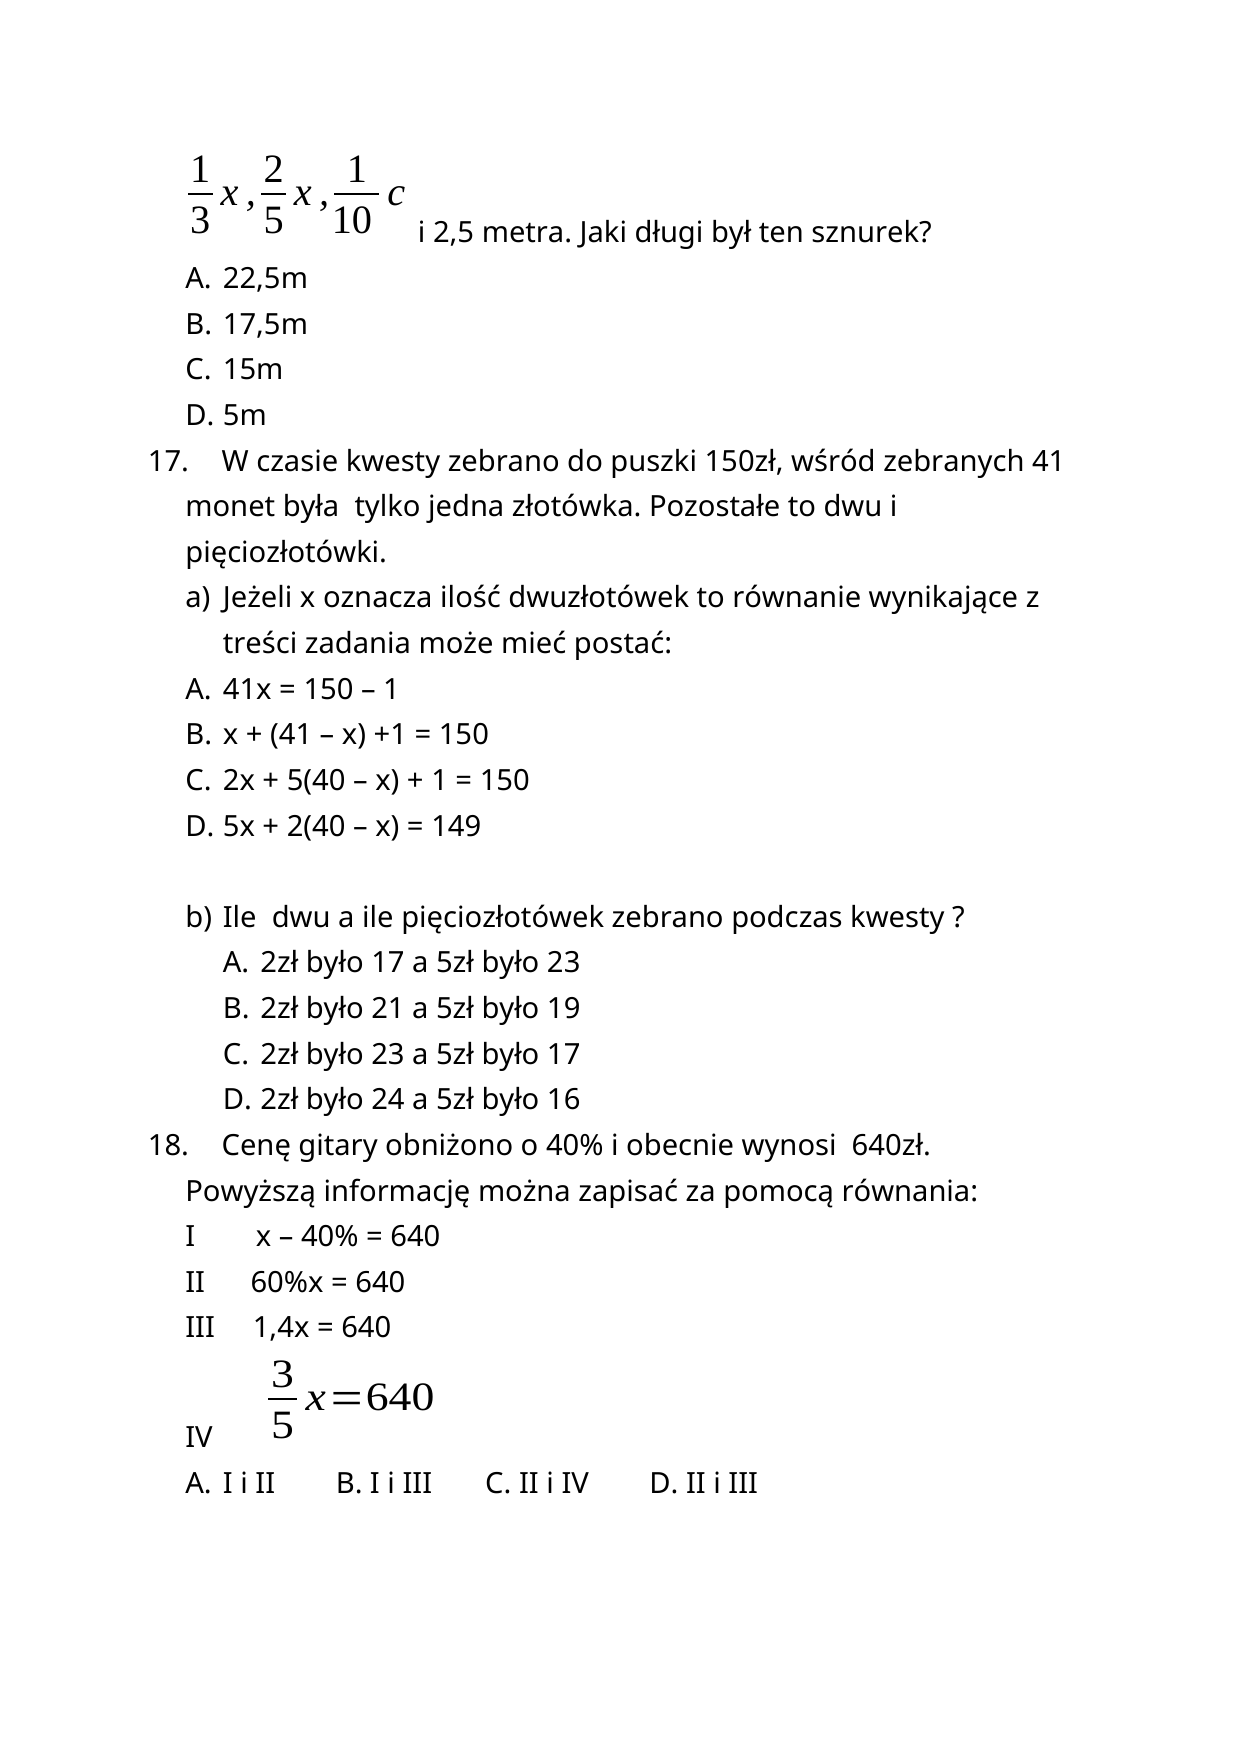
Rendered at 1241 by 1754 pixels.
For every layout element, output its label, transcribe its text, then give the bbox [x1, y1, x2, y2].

list 15m [185, 349, 1093, 388]
list Powyższą informację można zapisać za pomocą równania: [185, 1170, 1093, 1209]
list 5m [185, 394, 1093, 434]
list Cenę gitary obniżono o 40% i obecnie wynosi 640zł. [148, 1124, 1093, 1164]
list 5x + 2(40 – x) = 149 [185, 805, 1093, 844]
list 2zł było 17 a 5zł było 23 [223, 942, 1093, 981]
list 17,5m [185, 303, 1093, 343]
list 22,5m [185, 257, 1093, 297]
list II 60%x = 640 [185, 1261, 1093, 1301]
list Ile dwu a ile pięciozłotówek zebrano podczas kwesty ? [185, 896, 1093, 936]
list III 1,4x = 640 [185, 1307, 1093, 1346]
list 2zł było 24 a 5zł było 16 [223, 1079, 1093, 1118]
list 41x = 150 – 1 [185, 668, 1093, 708]
list 2zł było 21 a 5zł było 19 [223, 987, 1093, 1027]
list 2zł było 23 a 5zł było 17 [223, 1033, 1093, 1073]
list W czasie kwesty zebrano do puszki 150zł, wśród zebranych 41 monet była tylko jedna złotówka. Pozostałe to dwu i pięciozłotówki. [148, 440, 1093, 571]
list i 2,5 metra. Jaki długi był ten sznurek? [185, 148, 1093, 251]
list I i II B. I i III C. II i IV D. II i III [185, 1462, 1093, 1502]
list Jeżeli x oznacza ilość dwuzłotówek to równanie wynikające z treści zadania może mieć postać: [185, 577, 1093, 662]
list 2x + 5(40 – x) + 1 = 150 [185, 759, 1093, 799]
list x + (41 – x) +1 = 150 [185, 714, 1093, 753]
list IV [185, 1352, 1093, 1456]
list I x – 40% = 640 [185, 1216, 1093, 1255]
